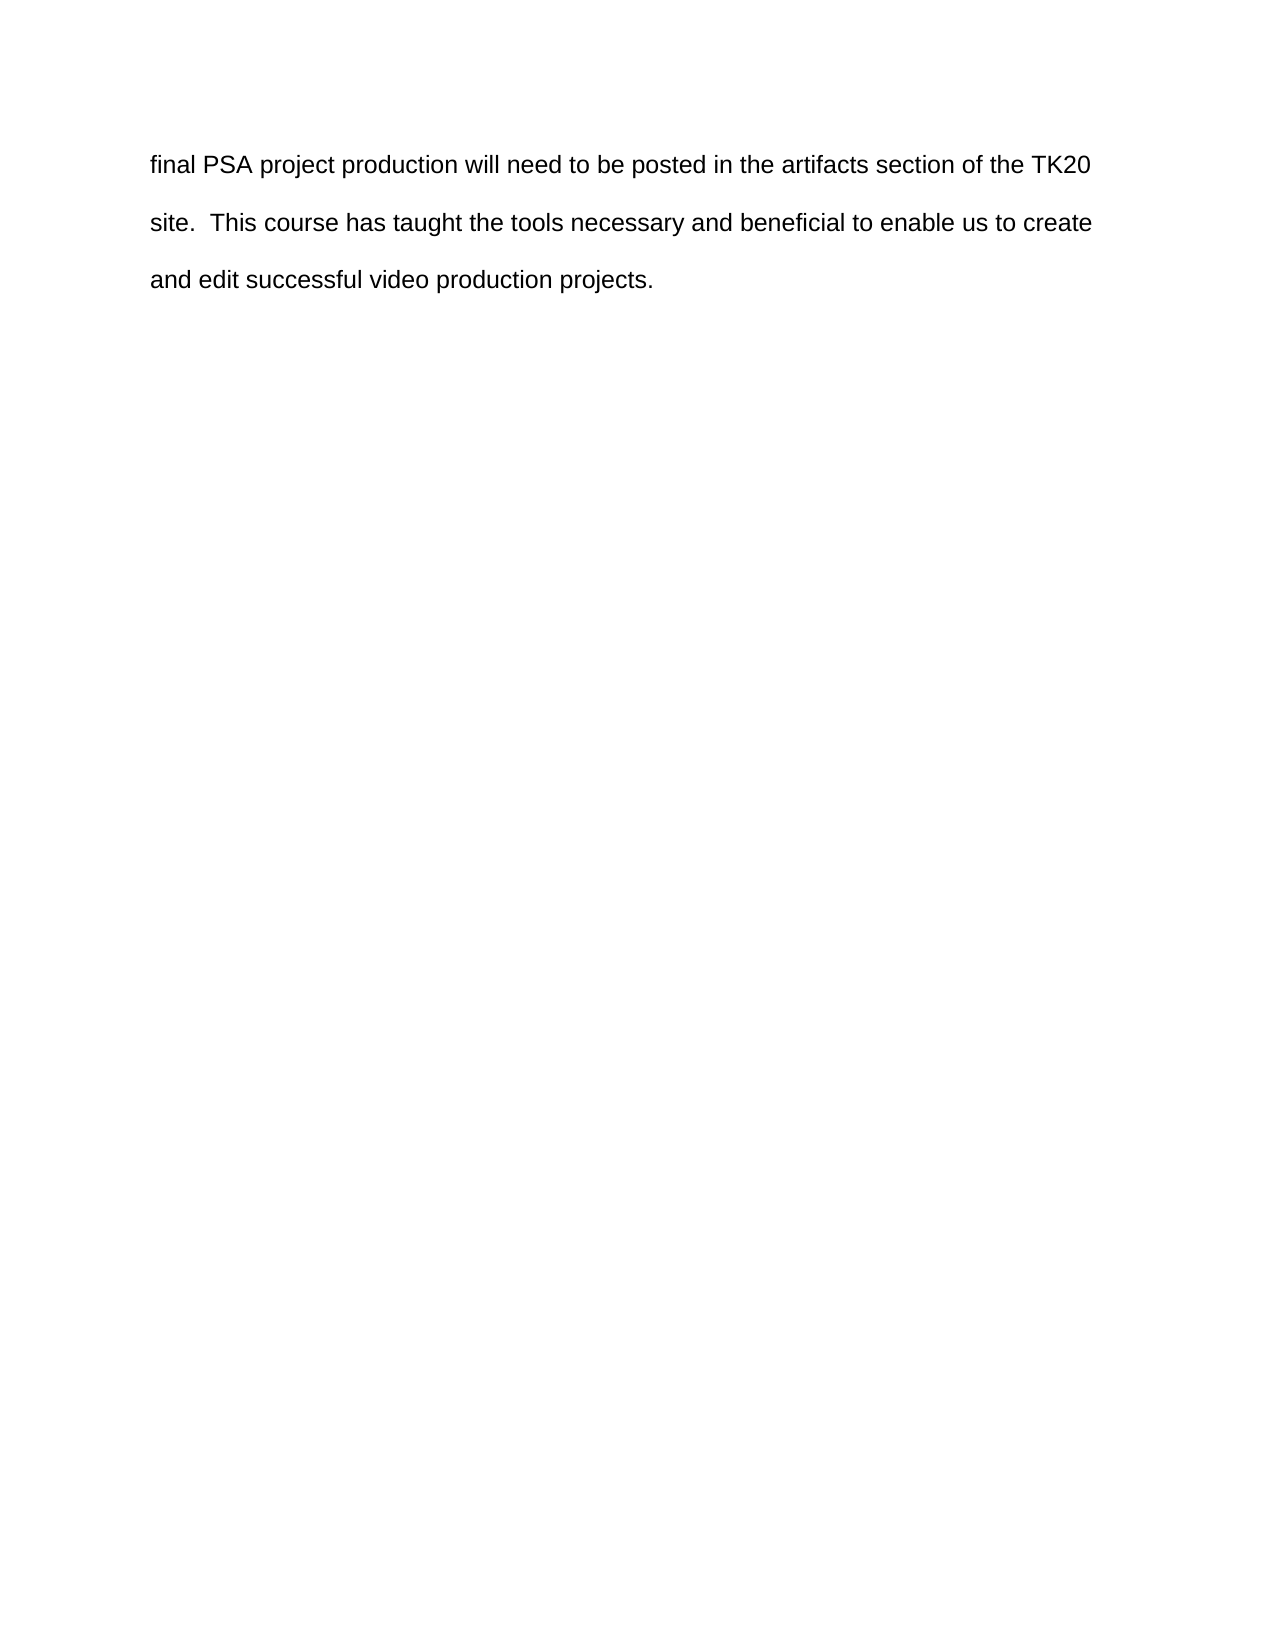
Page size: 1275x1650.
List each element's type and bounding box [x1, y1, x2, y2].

text [150, 150, 1125, 465]
